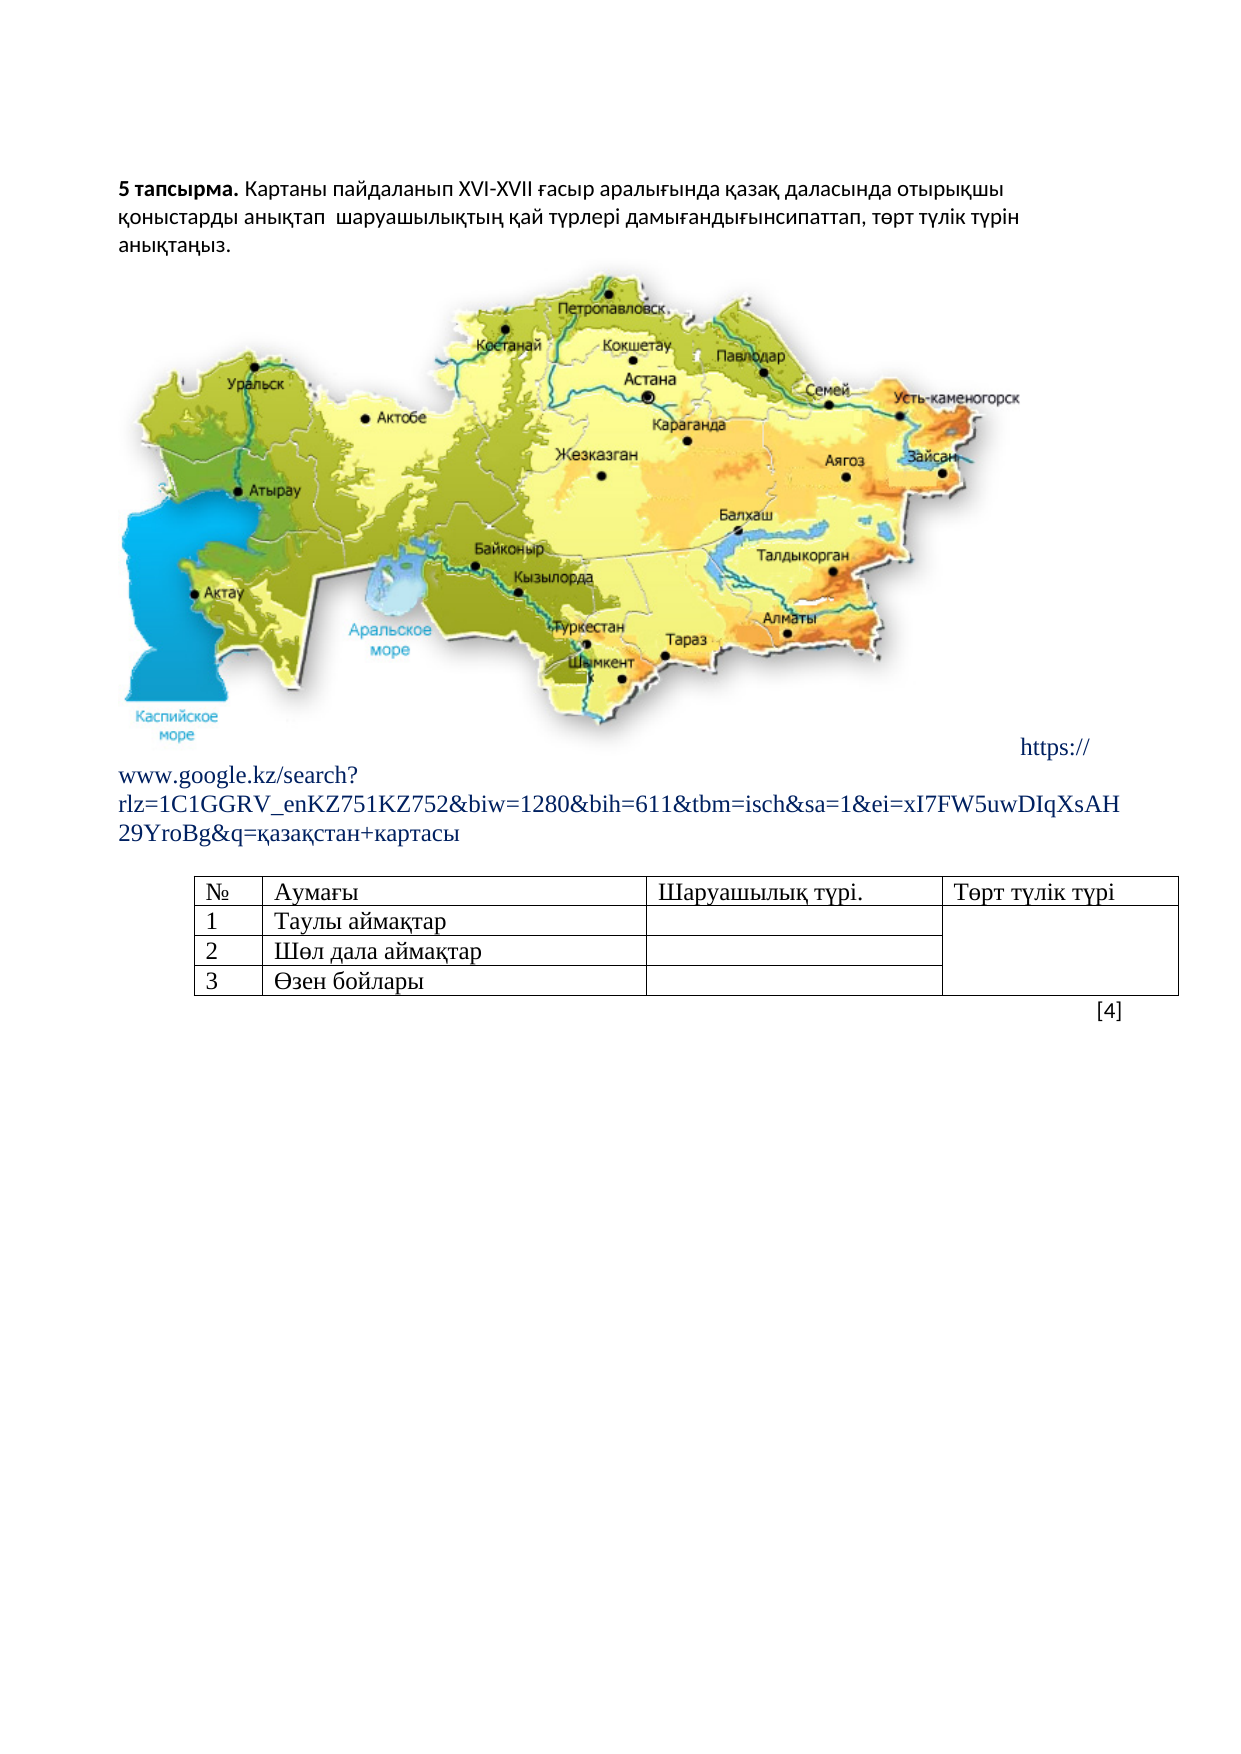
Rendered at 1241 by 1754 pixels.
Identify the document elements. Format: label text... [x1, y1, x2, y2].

text [4] [118, 996, 1122, 1024]
table_header Аумағы [263, 877, 646, 905]
table_cell [647, 906, 942, 935]
table_cell [943, 906, 1178, 995]
table_cell 3 [195, 966, 262, 995]
table_header Төрт түлік түрі [943, 877, 1178, 905]
table_cell Таулы аймақтар [263, 906, 646, 935]
table_cell 1 [195, 906, 262, 935]
table_cell Өзен бойлары [263, 966, 646, 995]
table_cell Шөл дала аймақтар [263, 936, 646, 965]
table_cell [647, 966, 942, 995]
picture [118, 258, 1021, 756]
text 5 тапсырма. Картаны пайдаланып XVI-XVII ғасыр аралығында қазақ даласында отырықшы қоныстарды анықтап шаруашылықтың қай түрлері дамығандығынсипаттап, төрт түлік түрін анықтаңыз. [118, 174, 1122, 258]
table_header № [195, 877, 262, 905]
table_header Шаруашылық түрі. [647, 877, 942, 905]
table_cell 2 [195, 936, 262, 965]
table_cell [647, 936, 942, 965]
